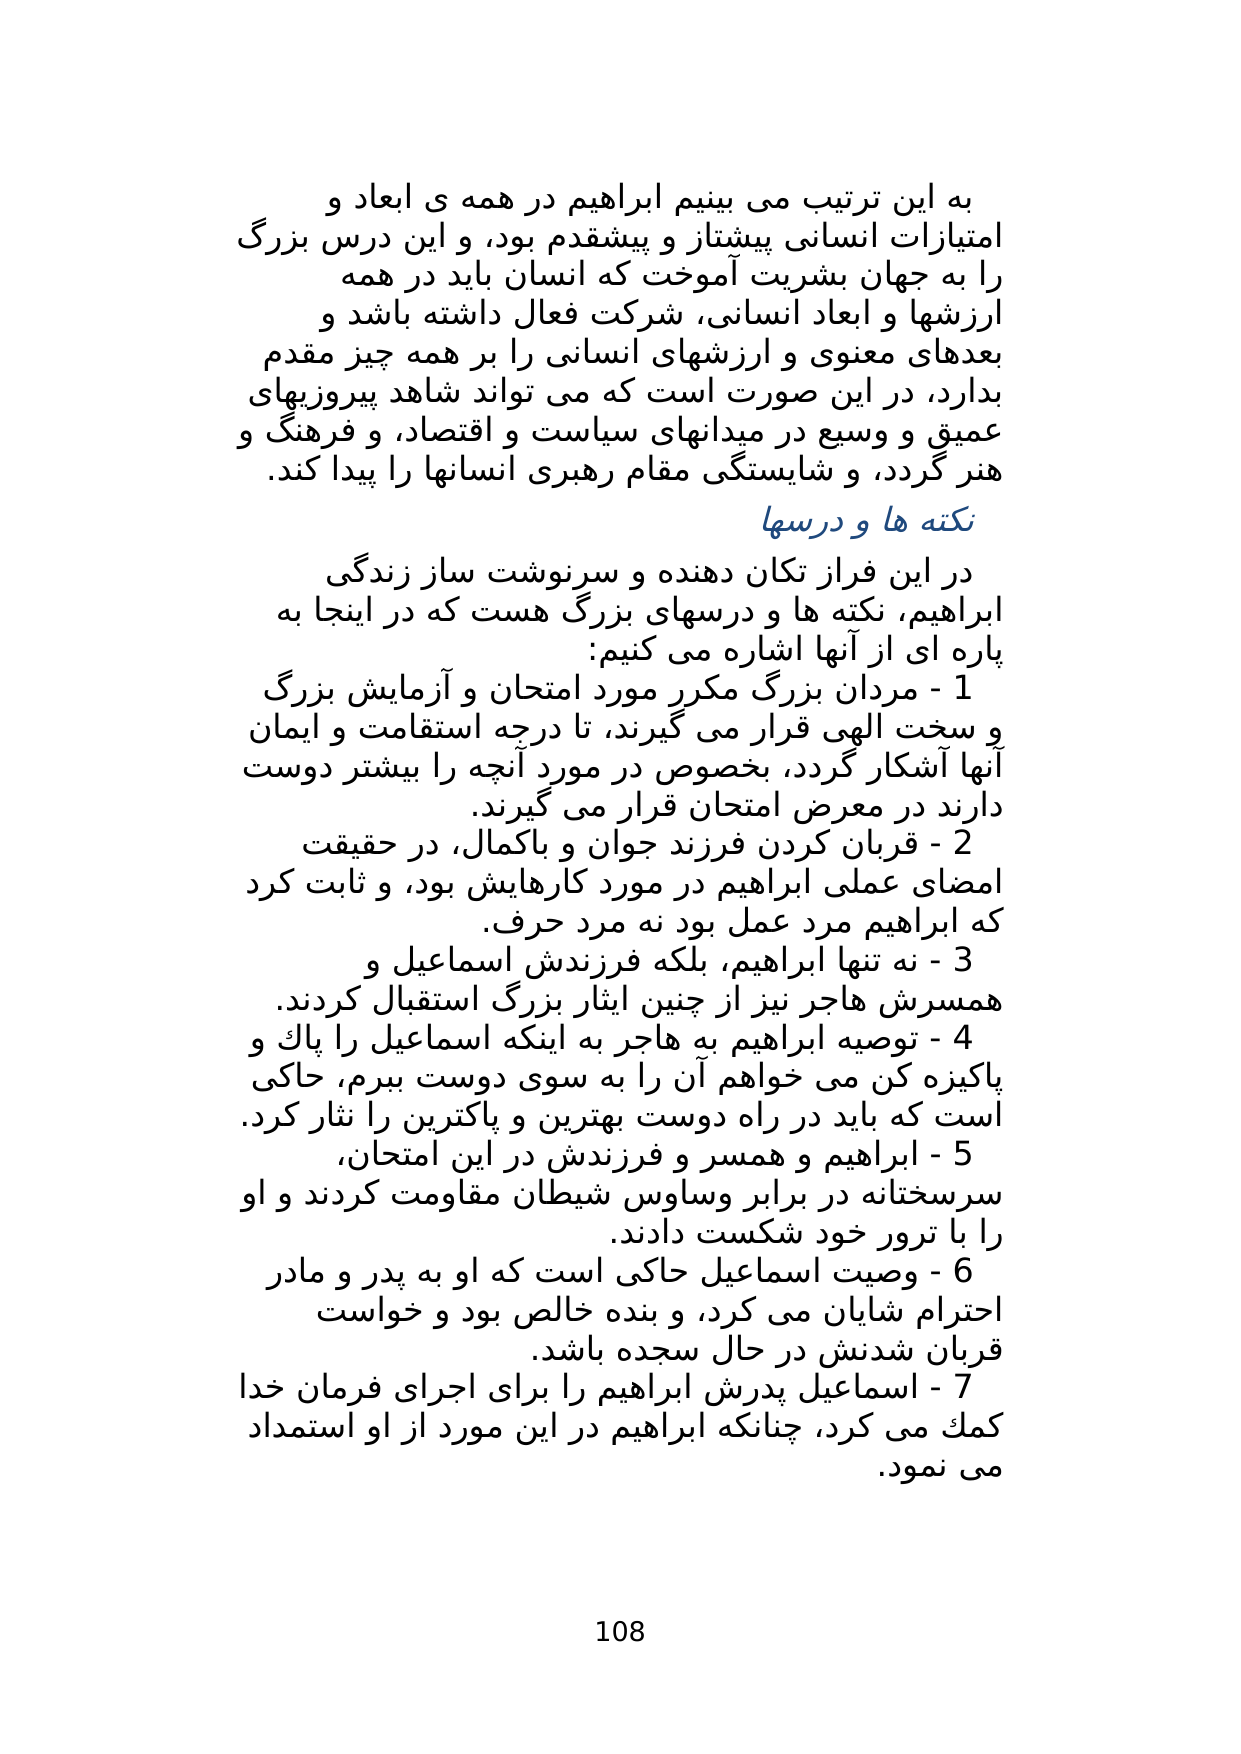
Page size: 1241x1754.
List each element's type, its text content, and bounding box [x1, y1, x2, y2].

text 2 - قربان كردن فرزند جوان و باكمال، در حقيقت امضاى عملى ابراهيم در مورد كارهايش بود، و ثابت كرد كه ابراهيم مرد عمل بود نه مرد حرف. [236, 824, 1004, 940]
text به اين ترتيب مى بينيم ابراهيم در همه ى ابعاد و امتيازات انسانى پيشتاز و پيشقدم بود، و اين درس بزرگ را به جهان بشريت آموخت كه انسان بايد در همه ارزشها و ابعاد انسانى، شركت فعال داشته باشد و بعدهاى معنوى و ارزشهاى انسانى را بر همه چيز مقدم بدارد، در اين صورت است كه مى تواند شاهد پيروزيهاى عميق و وسيع در ميدانهاى سياست و اقتصاد، و فرهنگ و هنر گردد، و شايستگى مقام رهبرى انسانها را پيدا كند. [236, 177, 1004, 488]
subtitle نكته ها و درسها [236, 501, 1004, 539]
text 1 - مردان بزرگ مكرر مورد امتحان و آزمايش بزرگ و سخت الهى قرار مى گيرند، تا درجه استقامت و ايمان آنها آشكار گردد، بخصوص در مورد آنچه را بيشتر دوست دارند در معرض امتحان قرار مى گيرند. [236, 668, 1004, 824]
text 4 - توصيه ابراهيم به هاجر به اينكه اسماعيل را پاك و پاكيزه كن مى خواهم آن را به سوى دوست ببرم، حاكى است كه بايد در راه دوست بهترين و پاكترين را نثار كرد. [236, 1018, 1004, 1135]
text 5 - ابراهيم و همسر و فرزندش در اين امتحان، سرسختانه در برابر وساوس شيطان مقاومت كردند و او را با ترور خود شكست دادند. [236, 1135, 1004, 1251]
text 7 - اسماعيل پدرش ابراهيم را براى اجراى فرمان خدا كمك مى كرد، چنانكه ابراهيم در اين مورد از او استمداد مى نمود. [236, 1368, 1004, 1484]
text در اين فراز تكان دهنده و سرنوشت ساز زندگى ابراهيم، نكته ها و درسهاى بزرگ هست كه در اينجا به پاره اى از آنها اشاره مى كنيم: [236, 552, 1004, 668]
text 3 - نه تنها ابراهيم، بلكه فرزندش اسماعيل و همسرش هاجر نيز از چنين ايثار بزرگ استقبال كردند. [236, 940, 1004, 1018]
text 6 - وصيت اسماعيل حاكى است كه او به پدر و مادر احترام شايان مى كرد، و بنده خالص بود و خواست قربان شدنش در حال سجده باشد. [236, 1251, 1004, 1368]
